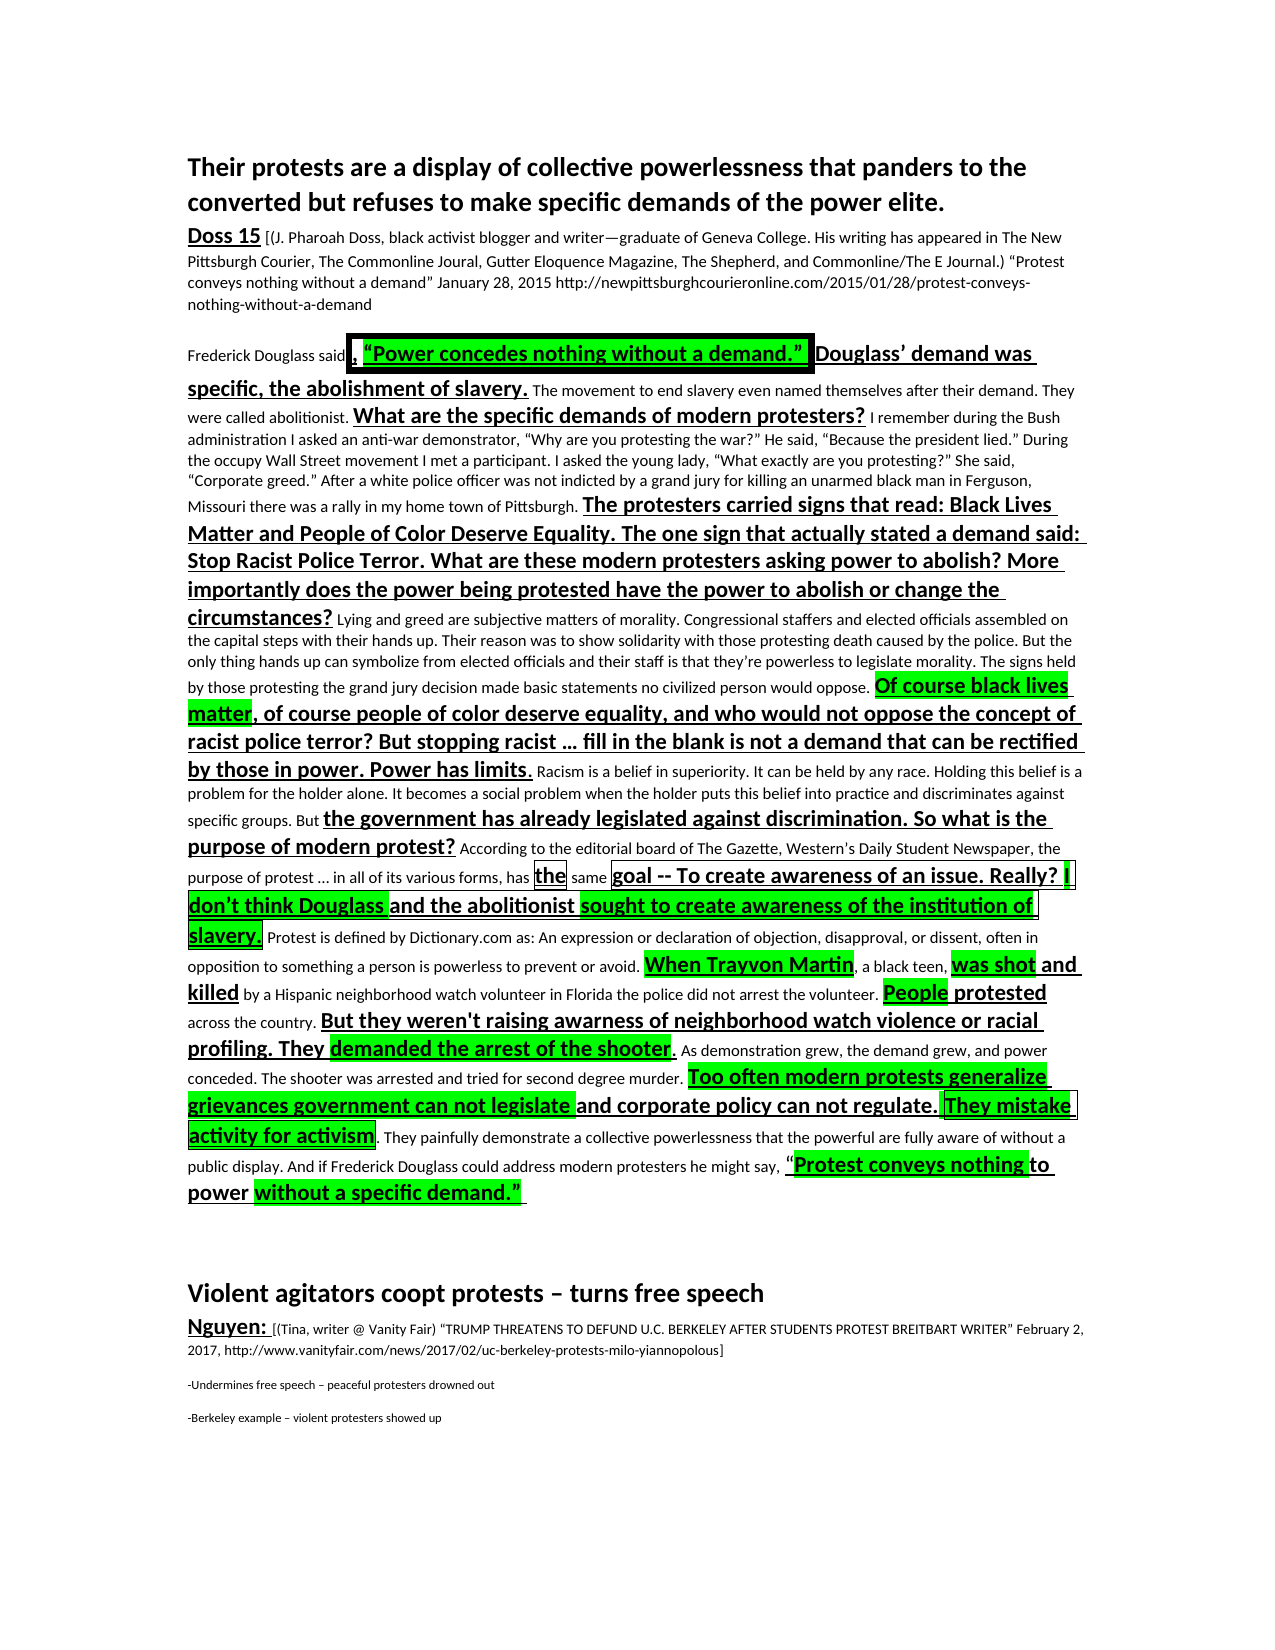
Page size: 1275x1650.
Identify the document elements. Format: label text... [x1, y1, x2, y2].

text -Berkeley example – violent protesters showed up [187, 1410, 1087, 1425]
text Nguyen: [(Tina, writer @ Vanity Fair) “TRUMP THREATENS TO DEFUND U.C. BERKELEY AFTER STUDENTS PROTEST BREITBART WRITER” February 2, 2017, http://www.vanityfair.com/news/2017/02/uc-berkeley-protests-milo-yiannopolous] [187, 1312, 1087, 1359]
subtitle Their protests are a display of collective powerlessness that panders to the converted but refuses to make specific demands of the power elite. [187, 150, 1087, 219]
subtitle Violent agitators coopt protests – turns free speech [187, 1276, 1087, 1309]
text Frederick Douglass said, “Power concedes nothing without a demand.” Douglass’ demand was specific, the abolishment of slavery. The movement to end slavery even named themselves after their demand. They were called abolitionist. What are the specific demands of modern protesters? I remember during the Bush administration I asked an anti-war demonstrator, “Why are you protesting the war?” He said, “Because the president lied.” During the occupy Wall Street movement I met a participant. I asked the young lady, “What exactly are you protesting?” She said, “Corporate greed.” After a white police officer was not indicted by a grand jury for killing an unarmed black man in Ferguson, Missouri there was a rally in my home town of Pittsburgh. The protesters carried signs that read: Black Lives Matter and People of Color Deserve Equality. The one sign that actually stated a demand said: Stop Racist Police Terror. What are these modern protesters asking power to abolish? More importantly does the power being protested have the power to abolish or change the circumstances? Lying and greed are subjective matters of morality. Congressional staffers and elected officials assembled on the capital steps with their hands up. Their reason was to show solidarity with those protesting death caused by the police. But the only thing hands up can symbolize from elected officials and their staff is that they’re powerless to legislate morality. The signs held by those protesting the grand jury decision made basic statements no civilized person would oppose. Of course black lives matter, of course people of color deserve equality, and who would not oppose the concept of racist police terror? But stopping racist … fill in the blank is not a demand that can be rectified by those in power. Power has limits. Racism is a belief in superiority. It can be held by any race. Holding this belief is a problem for the holder alone. It becomes a social problem when the holder puts this belief into practice and discriminates against specific groups. But the government has already legislated against discrimination. So what is the purpose of modern protest? According to the editorial board of The Gazette, Western’s Daily Student Newspaper, the purpose of protest … in all of its various forms, has the same goal -- To create awareness of an issue. Really? I don’t think Douglass and the abolitionist sought to create awareness of the institution of slavery. Protest is defined by Dictionary.com as: An expression or declaration of objection, disapproval, or dissent, often in opposition to something a person is powerless to prevent or avoid. When Trayvon Martin, a black teen, was shot and killed by a Hispanic neighborhood watch volunteer in Florida the police did not arrest the volunteer. People protested across the country. But they weren't raising awarness of neighborhood watch violence or racial profiling. They demanded the arrest of the shooter. As demonstration grew, the demand grew, and power conceded. The shooter was arrested and tried for second degree murder. Too often modern protests generalize grievances government can not legislate and corporate policy can not regulate. They mistake activity for activism. They painfully demonstrate a collective powerlessness that the powerful are fully aware of without a public display. And if Frederick Douglass could address modern protesters he might say, “Protest conveys nothing to power without a specific demand.” [187, 544, 1087, 1206]
text Doss 15 [(J. Pharoah Doss, black activist blogger and writer—graduate of Geneva College. His writing has appeared in The New Pittsburgh Courier, The Commonline Joural, Gutter Eloquence Magazine, The Shepherd, and Commonline/The E Journal.) “Protest conveys nothing without a demand” January 28, 2015 http://newpittsburghcourieronline.com/2015/01/28/protest-conveys-nothing-without-a-demand [187, 221, 1087, 315]
text -Undermines free speech – peaceful protesters drowned out [187, 1377, 1087, 1392]
